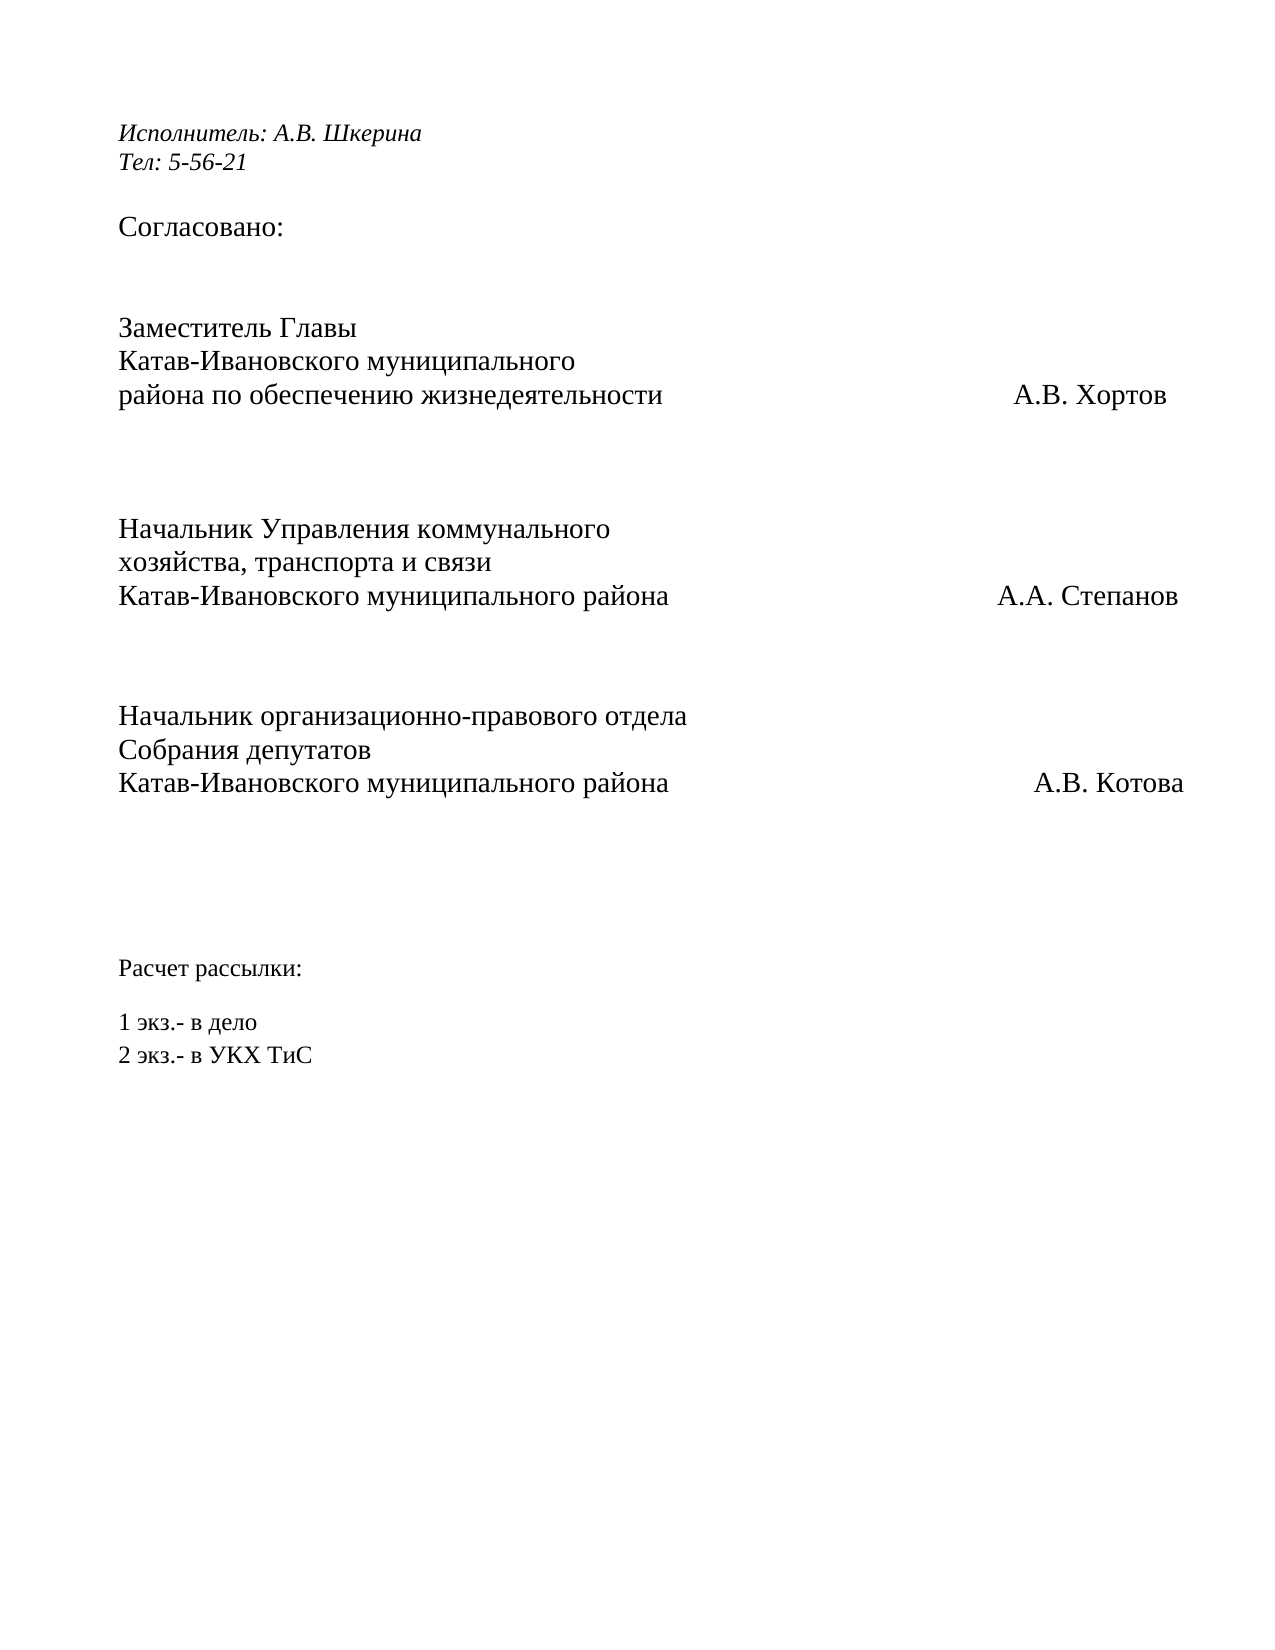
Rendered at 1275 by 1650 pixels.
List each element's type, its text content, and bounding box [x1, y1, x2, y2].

text Расчет рассылки: [118, 953, 1186, 982]
text 2 экз.- в УКХ ТиС [118, 1040, 1186, 1069]
text Заместитель Главы [118, 310, 1186, 343]
text Исполнитель: А.В. Шкерина [118, 118, 1186, 147]
text Катав-Ивановского муниципального района А.А. Степанов [118, 578, 1186, 612]
text Начальник организационно-правового отдела [118, 698, 1186, 732]
text хозяйства, транспорта и связи [118, 544, 1186, 578]
text Начальник Управления коммунального [118, 511, 1186, 544]
text Катав-Ивановского муниципального [118, 343, 1186, 377]
text Собрания депутатов [118, 732, 1186, 765]
text Тел: 5-56-21 [118, 147, 1186, 176]
text Катав-Ивановского муниципального района А.В. Котова [118, 765, 1186, 799]
text района по обеспечению жизнедеятельности А.В. Хортов [118, 377, 1186, 410]
text Согласовано: [118, 209, 1186, 243]
text 1 экз.- в дело [118, 1007, 1186, 1036]
